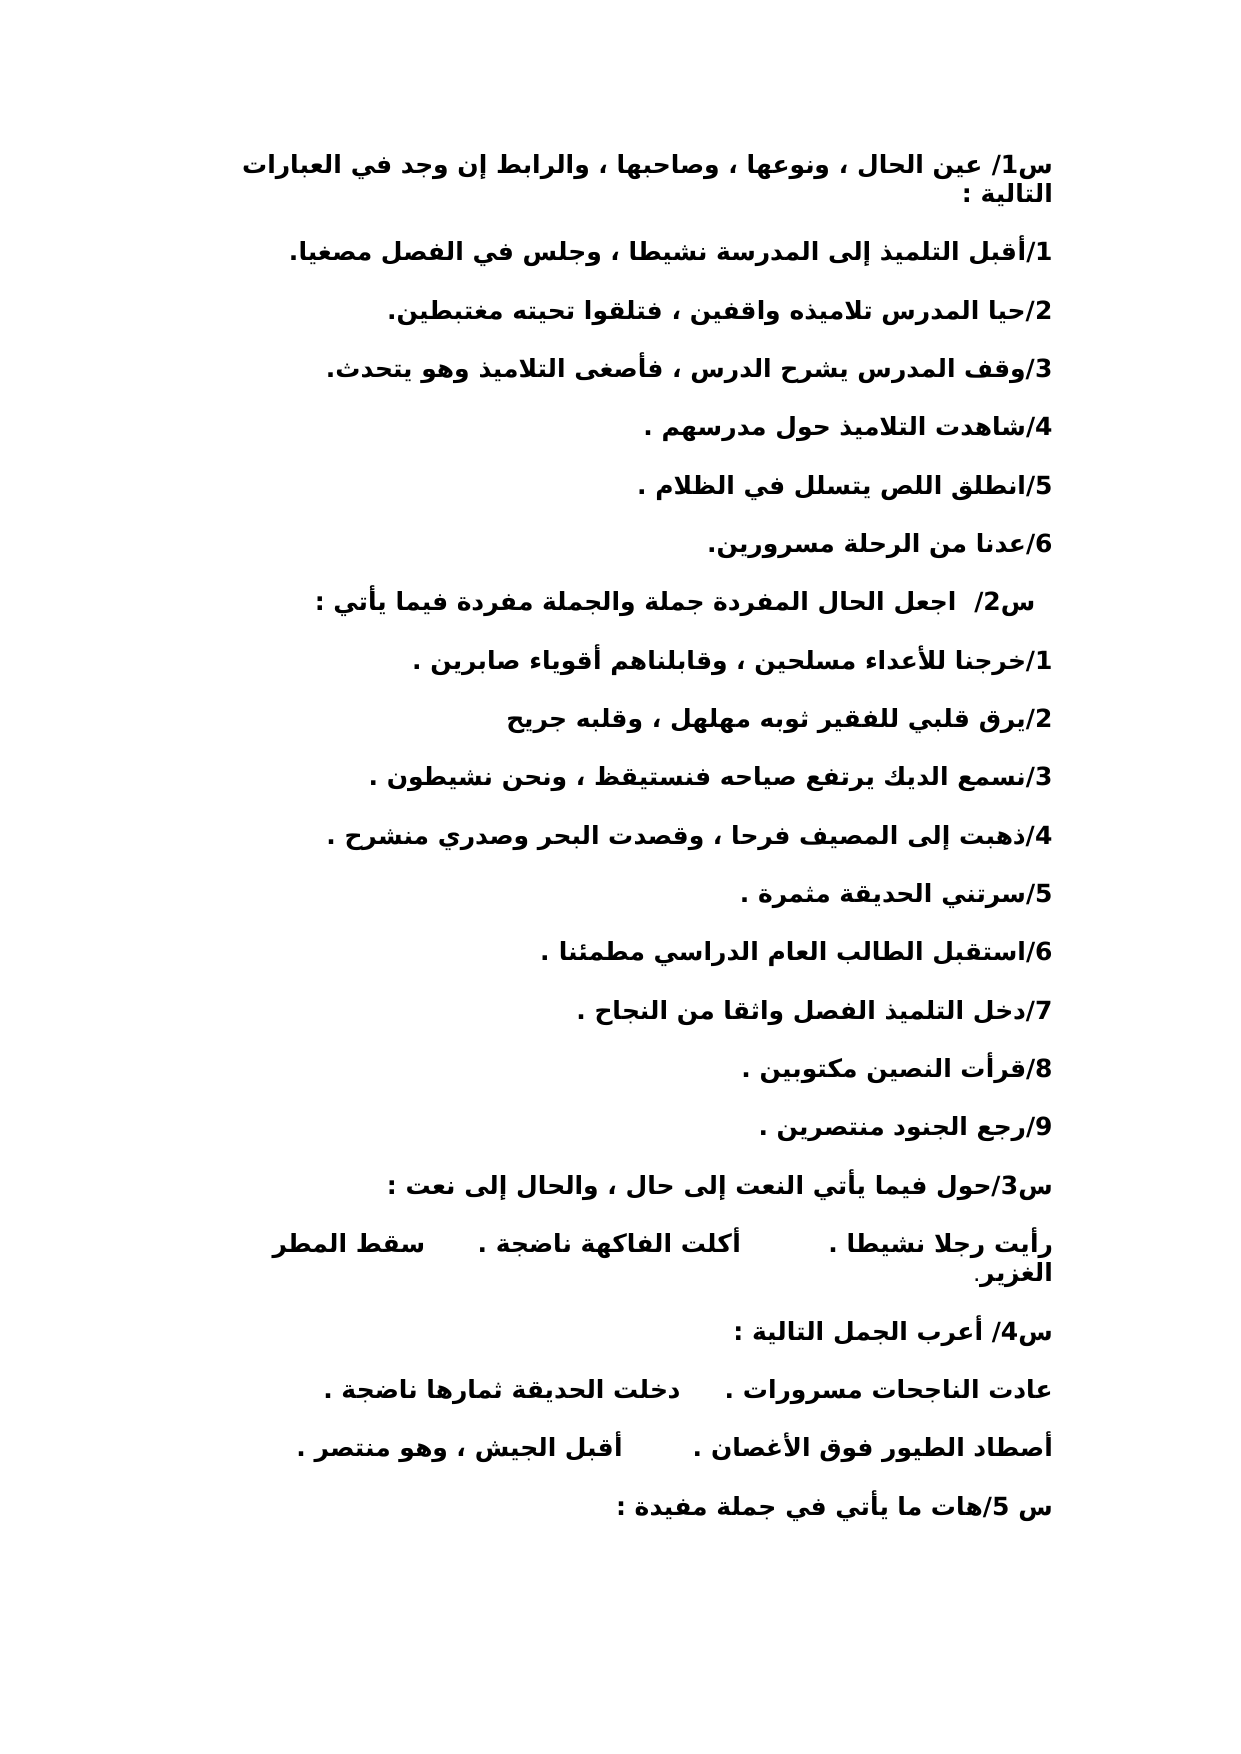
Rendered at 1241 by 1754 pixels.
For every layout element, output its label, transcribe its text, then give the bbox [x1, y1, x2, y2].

text 1/أقبل التلميذ إلى المدرسة نشيطا ، وجلس في الفصل مصغيا. [187, 237, 1053, 267]
text س2/ اجعل الحال المفردة جملة والجملة مفردة فيما يأتي : [187, 587, 1053, 617]
text س1/ عين الحال ، ونوعها ، وصاحبها ، والرابط إن وجد في العبارات التالية : [187, 150, 1053, 208]
text 6/استقبل الطالب العام الدراسي مطمئنا . [187, 937, 1053, 967]
text س4/ أعرب الجمل التالية : [187, 1317, 1053, 1346]
text أصطاد الطيور فوق الأغصان . أقبل الجيش ، وهو منتصر . [187, 1433, 1053, 1463]
text 4/شاهدت التلاميذ حول مدرسهم . [187, 412, 1053, 442]
text 1/خرجنا للأعداء مسلحين ، وقابلناهم أقوياء صابرين . [187, 646, 1053, 675]
text 2/يرق قلبي للفقير ثوبه مهلهل ، وقلبه جريح [187, 704, 1053, 733]
text س 5/هات ما يأتي في جملة مفيدة : [187, 1492, 1053, 1521]
text 4/ذهبت إلى المصيف فرحا ، وقصدت البحر وصدري منشرح . [187, 821, 1053, 850]
text 5/سرتني الحديقة مثمرة . [187, 879, 1053, 908]
text س3/حول فيما يأتي النعت إلى حال ، والحال إلى نعت : [187, 1171, 1053, 1200]
text 3/وقف المدرس يشرح الدرس ، فأصغى التلاميذ وهو يتحدث. [187, 354, 1053, 383]
text عادت الناجحات مسرورات . دخلت الحديقة ثمارها ناضجة . [187, 1375, 1053, 1404]
text 2/حيا المدرس تلاميذه واقفين ، فتلقوا تحيته مغتبطين. [187, 296, 1053, 325]
text 3/نسمع الديك يرتفع صياحه فنستيقظ ، ونحن نشيطون . [187, 762, 1053, 792]
text 8/قرأت النصين مكتوبين . [187, 1054, 1053, 1083]
text 6/عدنا من الرحلة مسرورين. [187, 529, 1053, 558]
text رأيت رجلا نشيطا . أكلت الفاكهة ناضجة . سقط المطر الغزير. [187, 1229, 1053, 1288]
text 9/رجع الجنود منتصرين . [187, 1112, 1053, 1142]
text 5/انطلق اللص يتسلل في الظلام . [187, 471, 1053, 500]
text 7/دخل التلميذ الفصل واثقا من النجاح . [187, 996, 1053, 1025]
